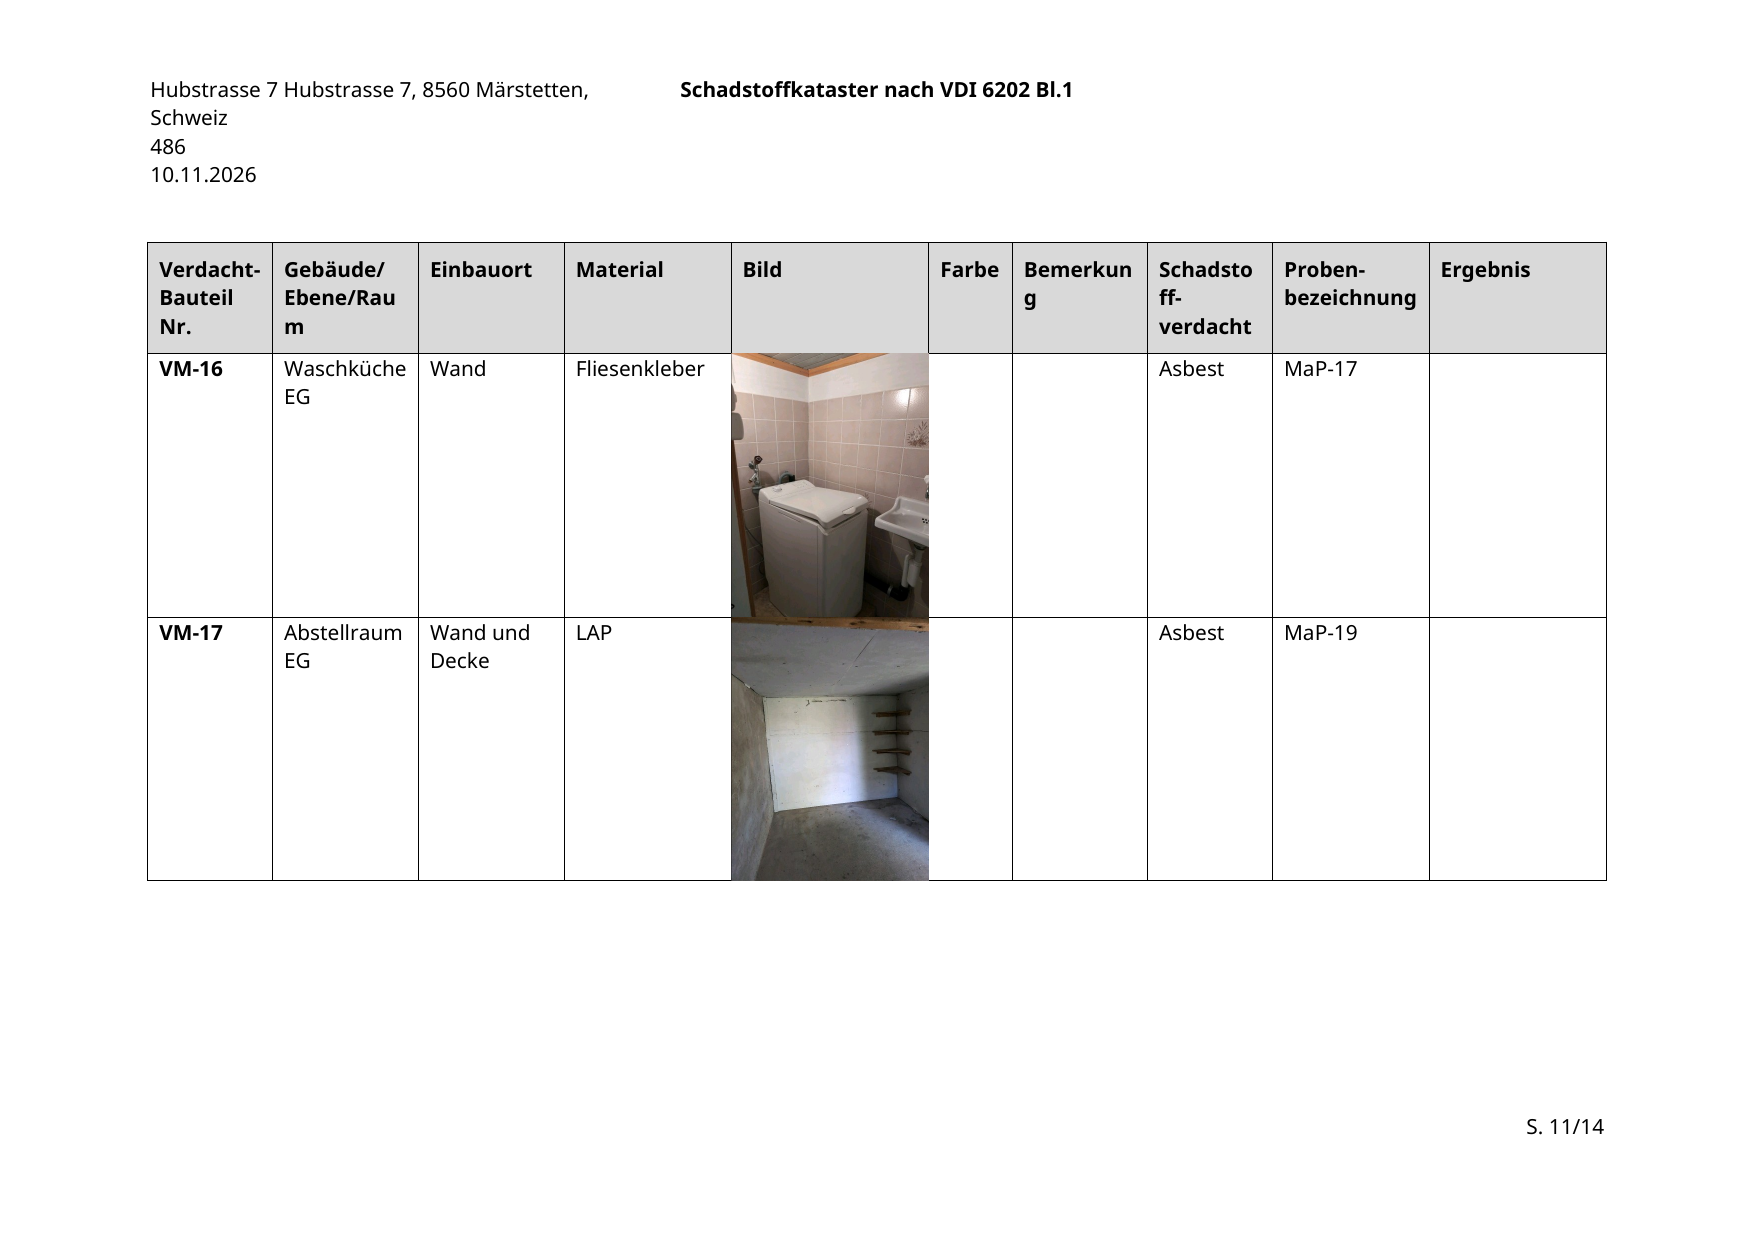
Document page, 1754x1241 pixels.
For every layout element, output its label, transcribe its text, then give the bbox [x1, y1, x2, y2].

table_header Bild [732, 243, 928, 353]
table_cell [929, 354, 1012, 617]
table_header Bemerkung [1013, 243, 1147, 353]
table_cell Wand [419, 354, 564, 617]
table_header Farbe [929, 243, 1012, 353]
table_cell MaP-17 [1273, 354, 1429, 617]
table_header Material [565, 243, 731, 353]
table_cell LAP [565, 618, 731, 880]
table_cell [1013, 354, 1147, 617]
table_header Proben-bezeichnung [1273, 243, 1429, 353]
picture [731, 353, 929, 881]
table_cell Wand und Decke [419, 618, 564, 880]
table_cell Asbest [1148, 618, 1272, 880]
table_cell [1430, 354, 1606, 617]
table_cell VM-16 [148, 354, 272, 617]
table_cell [929, 618, 1012, 880]
table_cell VM-17 [148, 618, 272, 880]
table_cell [1430, 618, 1606, 880]
table_cell Abstellraum EG [273, 618, 418, 880]
table_cell Fliesenkleber [565, 354, 731, 617]
table_cell Asbest [1148, 354, 1272, 617]
table_cell MaP-19 [1273, 618, 1429, 880]
table_header Ergebnis [1430, 243, 1606, 353]
table_cell Waschküche EG [273, 354, 418, 617]
table_header Schadstoff-verdacht [1148, 243, 1272, 353]
table_cell [1013, 618, 1147, 880]
table_header Verdacht-Bauteil Nr. [148, 243, 272, 353]
table_header Gebäude/ Ebene/Raum [273, 243, 418, 353]
table_header Einbauort [419, 243, 564, 353]
